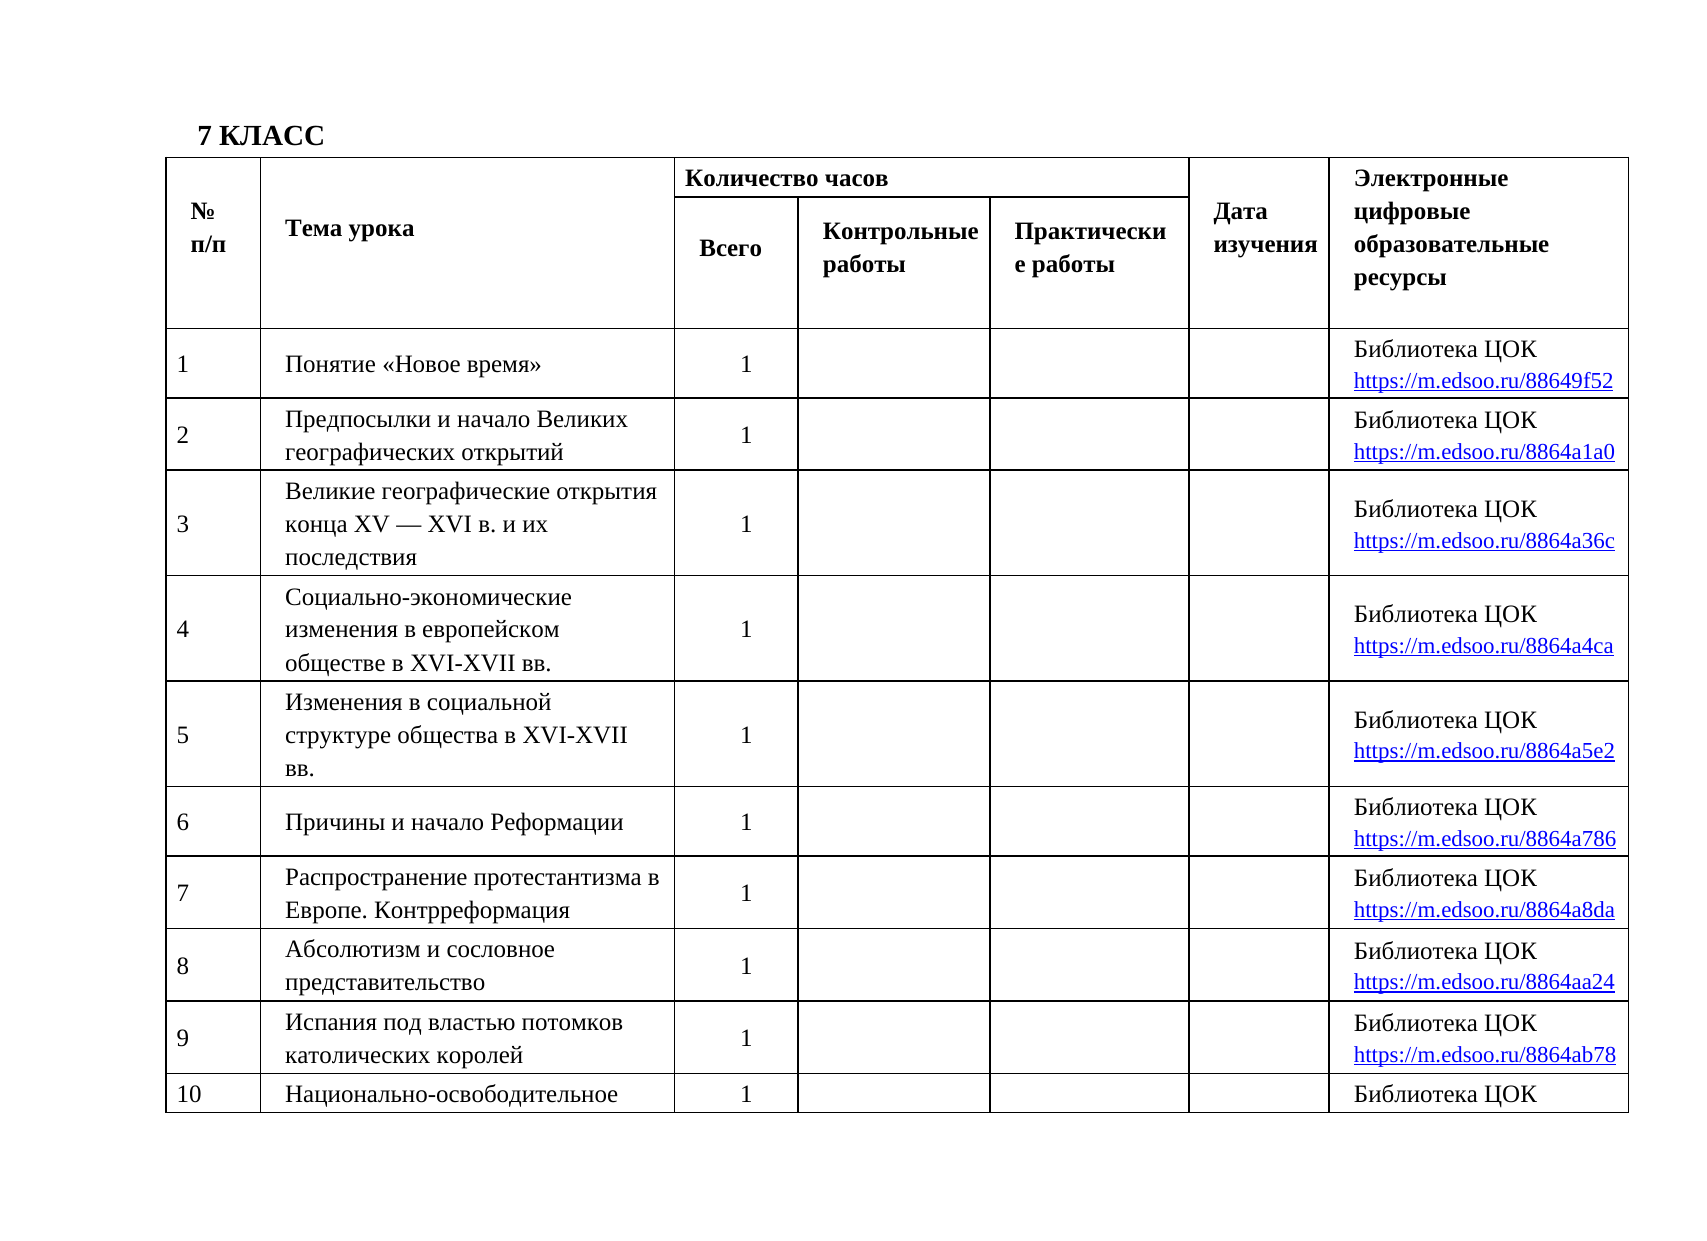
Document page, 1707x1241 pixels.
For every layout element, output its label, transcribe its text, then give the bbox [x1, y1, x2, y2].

table_cell [1190, 329, 1328, 397]
table_cell Библиотека ЦОК https://m.edsoo.ru/8864a8da [1330, 857, 1628, 928]
table_cell 1 [675, 857, 797, 928]
table_cell 1 [675, 682, 797, 786]
table_cell Предпосылки и начало Великих географических открытий [261, 399, 674, 469]
table_cell 8 [167, 929, 260, 1000]
table_cell [1190, 787, 1328, 855]
table_cell 1 [675, 787, 797, 855]
table_header Количество часов [675, 158, 1188, 196]
table_cell Понятие «Новое время» [261, 329, 674, 397]
table_header Электронные цифровые образовательные ресурсы [1330, 158, 1628, 327]
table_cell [261, 1074, 674, 1112]
table_cell Контрольные работы [799, 198, 989, 327]
table_cell 1 [675, 929, 797, 1000]
table_cell [991, 682, 1188, 786]
table_cell [799, 857, 989, 928]
table_cell [799, 1002, 989, 1072]
table_cell [991, 787, 1188, 855]
table_cell 2 [167, 399, 260, 469]
table_cell 7 [167, 857, 260, 928]
table_cell Великие географические открытия конца XV — XVI в. и их последствия [261, 471, 674, 575]
table_cell [799, 929, 989, 1000]
table_cell [991, 929, 1188, 1000]
table_cell [991, 1002, 1188, 1072]
table_cell [991, 1074, 1188, 1112]
table_cell Социально-экономические изменения в европейском обществе в XVI-XVII вв. [261, 576, 674, 680]
table_cell [991, 857, 1188, 928]
table_cell Распространение протестантизма в Европе. Контрреформация [261, 857, 674, 928]
table_cell [799, 1074, 989, 1112]
table_cell [1190, 1074, 1328, 1112]
table_cell Практические работы [991, 198, 1188, 327]
table_cell 1 [675, 329, 797, 397]
table_cell [991, 471, 1188, 575]
table_cell [1190, 929, 1328, 1000]
table_cell 1 [675, 1074, 797, 1112]
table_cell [1330, 1074, 1628, 1112]
table_cell 3 [167, 471, 260, 575]
table_cell Библиотека ЦОК https://m.edsoo.ru/8864aa24 [1330, 929, 1628, 1000]
text 7 КЛАСС [190, 118, 1618, 152]
table_cell [1190, 682, 1328, 786]
table_cell [799, 471, 989, 575]
table_header Тема урока [261, 158, 674, 327]
table_cell Всего [675, 198, 797, 327]
table_cell [991, 399, 1188, 469]
table_cell 5 [167, 682, 260, 786]
table_cell [799, 329, 989, 397]
table_cell 10 [167, 1074, 260, 1112]
table_cell 1 [675, 1002, 797, 1072]
table_cell [799, 399, 989, 469]
table_cell 1 [675, 471, 797, 575]
table_cell 9 [167, 1002, 260, 1072]
table_cell [1190, 857, 1328, 928]
table_cell Библиотека ЦОК https://m.edsoo.ru/8864a786 [1330, 787, 1628, 855]
table_cell Причины и начало Реформации [261, 787, 674, 855]
table_cell [799, 787, 989, 855]
table_cell Библиотека ЦОК https://m.edsoo.ru/8864ab78 [1330, 1002, 1628, 1072]
table_cell Библиотека ЦОК https://m.edsoo.ru/8864a36c [1330, 471, 1628, 575]
table_cell [1190, 576, 1328, 680]
table_cell Библиотека ЦОК https://m.edsoo.ru/88649f52 [1330, 329, 1628, 397]
table_cell 1 [167, 329, 260, 397]
table_cell [1190, 1002, 1328, 1072]
table_cell Изменения в социальной структуре общества в XVI-XVII вв. [261, 682, 674, 786]
table_cell Абсолютизм и сословное представительство [261, 929, 674, 1000]
table_cell Библиотека ЦОК https://m.edsoo.ru/8864a5e2 [1330, 682, 1628, 786]
table_cell 4 [167, 576, 260, 680]
table_cell [799, 682, 989, 786]
table_header № п/п [167, 158, 260, 327]
table_cell [1190, 399, 1328, 469]
table_cell Испания под властью потомков католических королей [261, 1002, 674, 1072]
table_cell [991, 329, 1188, 397]
table_cell 1 [675, 399, 797, 469]
table_header Дата изучения [1190, 158, 1328, 327]
table_cell [991, 576, 1188, 680]
table_cell [799, 576, 989, 680]
table_cell Библиотека ЦОК https://m.edsoo.ru/8864a4ca [1330, 576, 1628, 680]
table_cell 6 [167, 787, 260, 855]
table_cell 1 [675, 576, 797, 680]
table_cell Библиотека ЦОК https://m.edsoo.ru/8864a1a0 [1330, 399, 1628, 469]
table_cell [1190, 471, 1328, 575]
